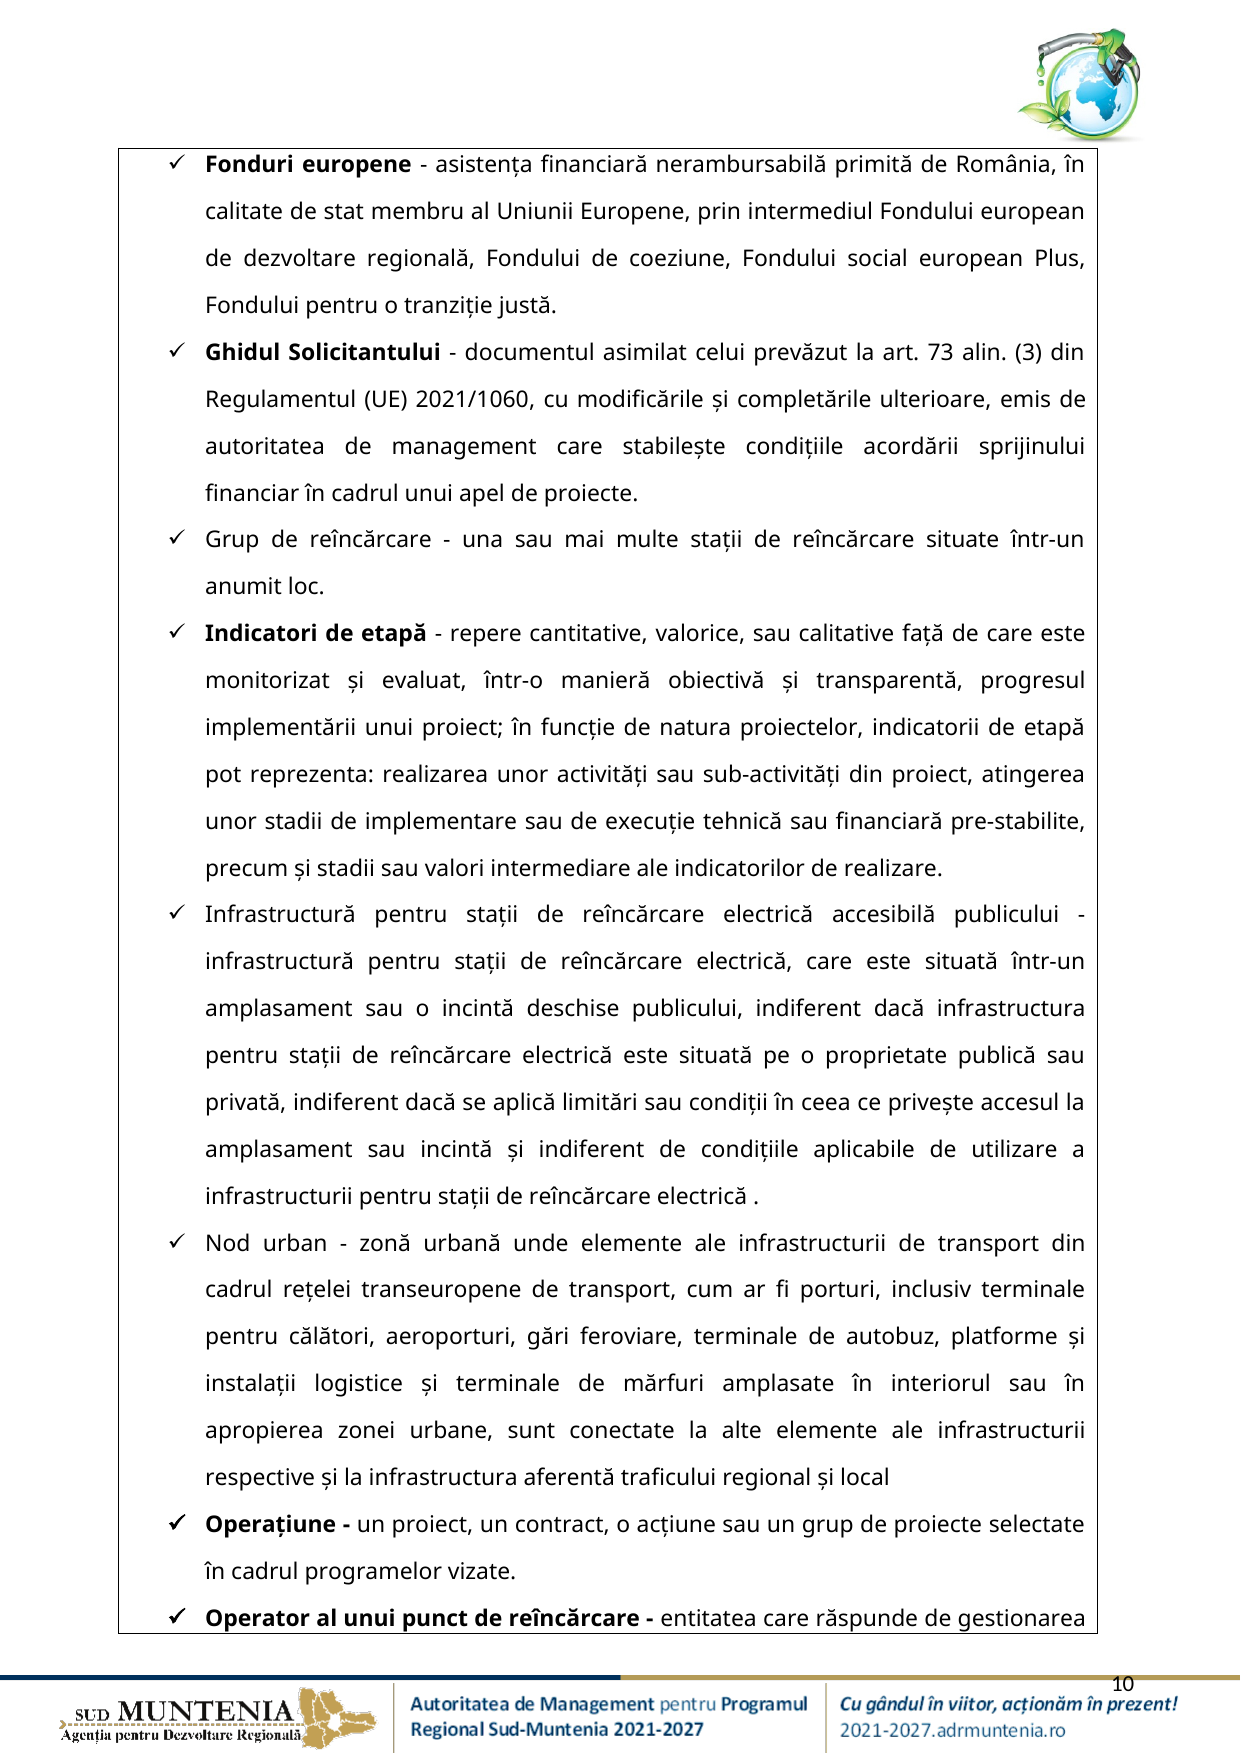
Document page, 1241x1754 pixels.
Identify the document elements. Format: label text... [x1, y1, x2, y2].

picture [0, 1675, 1241, 1754]
picture [1003, 28, 1157, 146]
